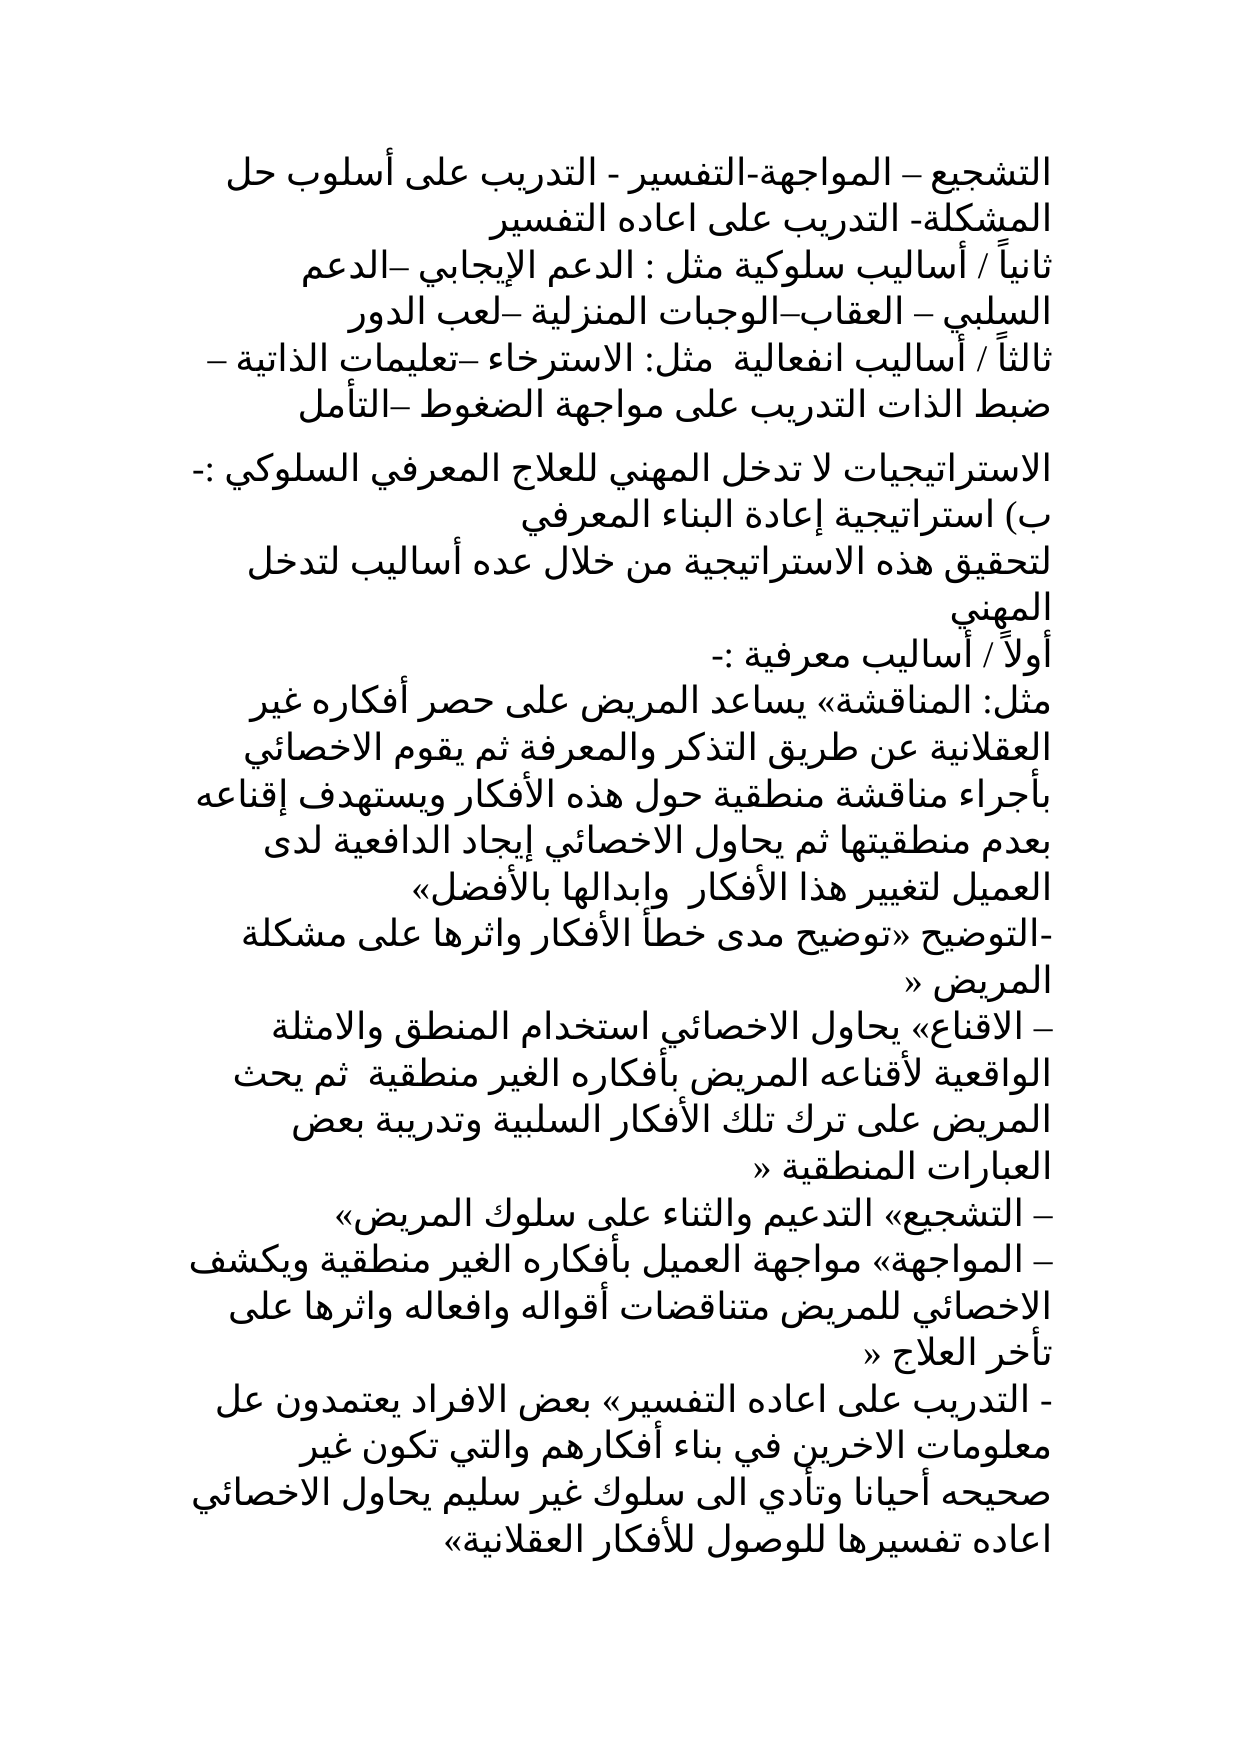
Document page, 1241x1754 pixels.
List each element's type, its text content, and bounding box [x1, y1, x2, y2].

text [187, 150, 1053, 426]
text الاستراتيجيات لا تدخل المهني للعلاج المعرفي السلوكي :- ب) استراتيجية إعادة البناء المعرفي لتحقيق هذه الاستراتيجية من خلال عده أساليب لتدخل المهني أولاً / أساليب معرفية :- مثل: المناقشة» يساعد المريض على حصر أفكاره غير العقلانية عن طريق التذكر والمعرفة ثم يقوم الاخصائي بأجراء مناقشة منطقية حول هذه الأفكار ويستهدف إقناعه بعدم منطقيتها ثم يحاول الاخصائي إيجاد الدافعية لدى العميل لتغيير هذا الأفكار وابدالها بالأفضل» -التوضيح «توضيح مدى خطأ الأفكار واثرها على مشكلة المريض « – الاقناع» يحاول الاخصائي استخدام المنطق والامثلة الواقعية لأقناعه المريض بأفكاره الغير منطقية ثم يحث المريض على ترك تلك الأفكار السلبية وتدريبة بعض العبارات المنطقية « – التشجيع» التدعيم والثناء على سلوك المريض» – المواجهة» مواجهة العميل بأفكاره الغير منطقية ويكشف الاخصائي للمريض متناقضات أقواله وافعاله واثرها على تأخر العلاج « - التدريب على اعاده التفسير» بعض الافراد يعتمدون عل معلومات الاخرين في بناء أفكارهم والتي تكون غير صحيحه أحيانا وتأدي الى سلوك غير سليم يحاول الاخصائي اعاده تفسيرها للوصول للأفكار العقلانية» [187, 446, 1053, 1560]
